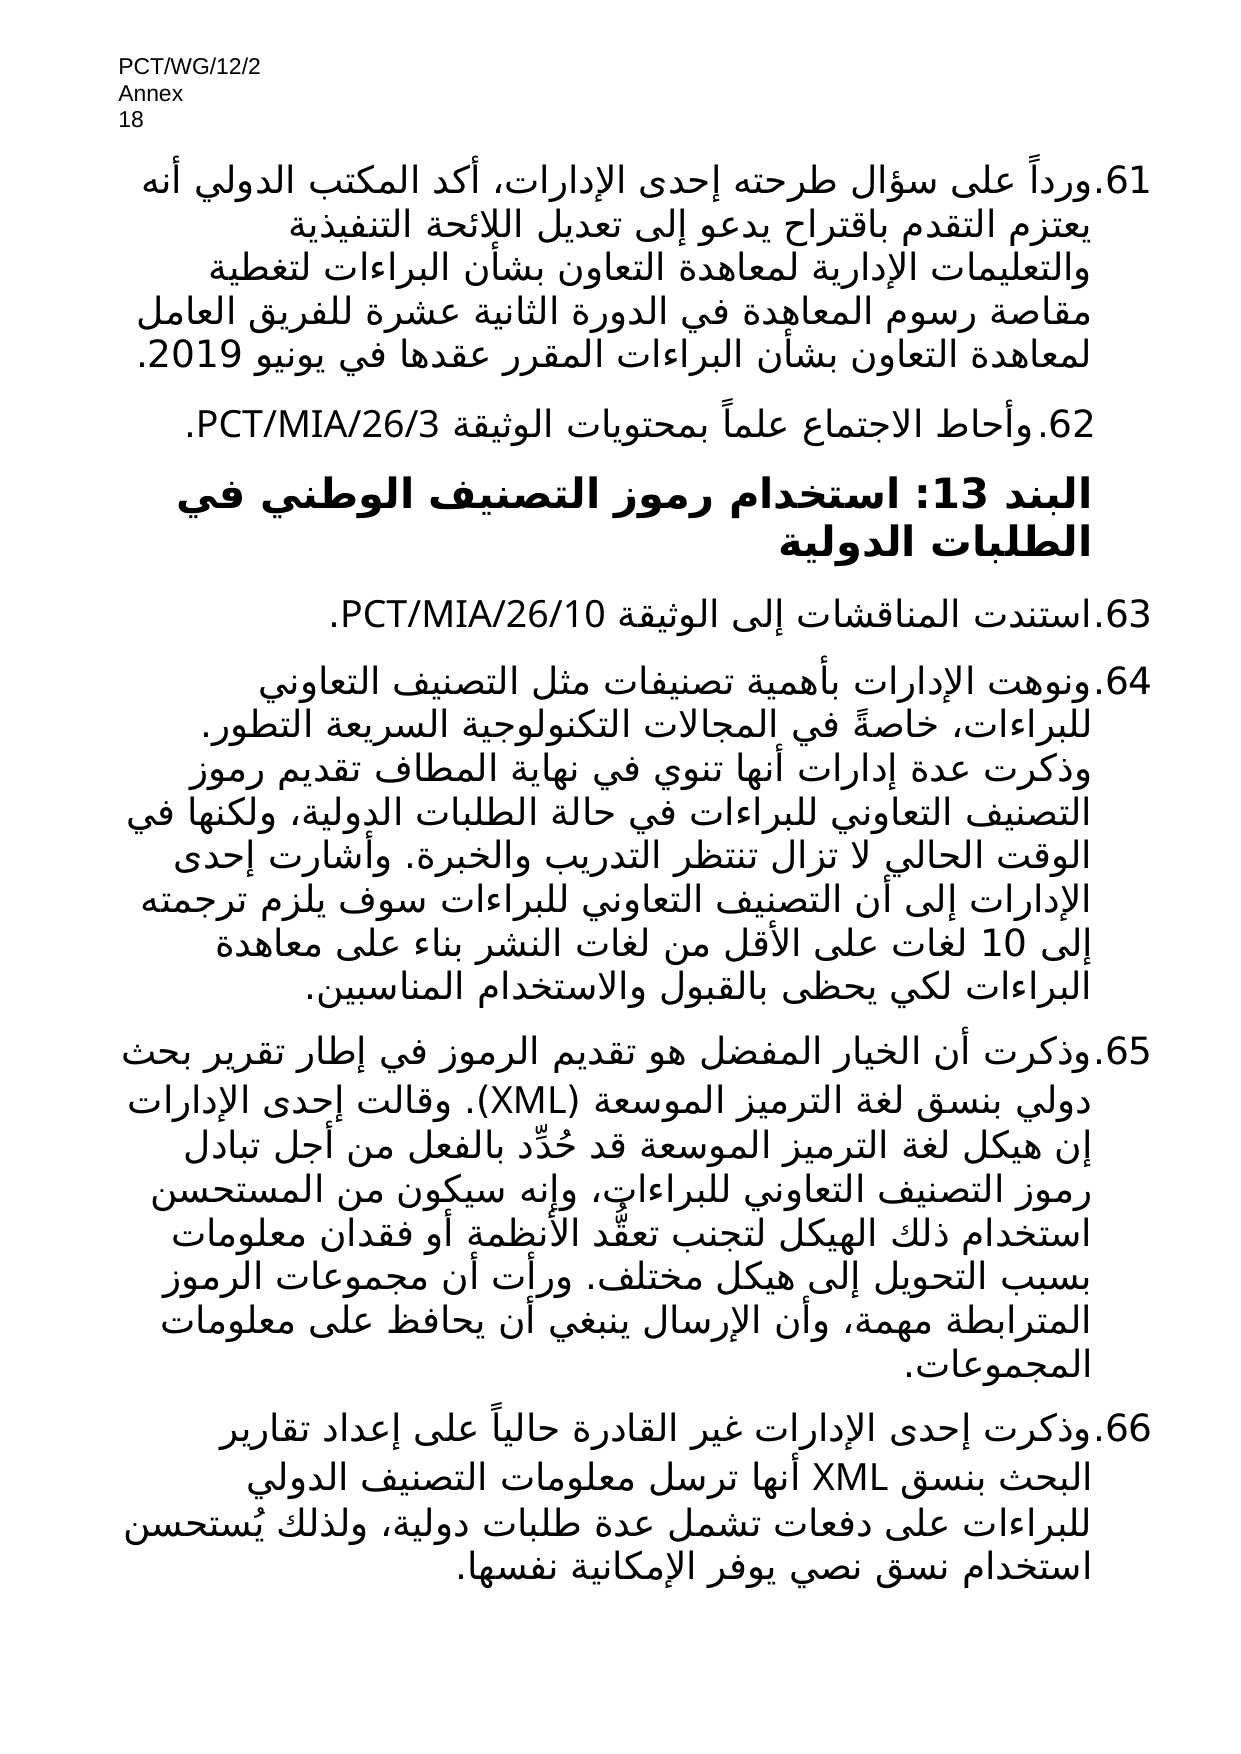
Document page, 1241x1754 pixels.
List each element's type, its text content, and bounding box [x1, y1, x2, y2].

list وذكرت أن الخيار المفضل هو تقديم الرموز في إطار تقرير بحث دولي بنسق لغة الترميز الموسعة (XML). وقالت إحدى الإدارات إن هيكل لغة الترميز الموسعة قد حُدِّد بالفعل من أجل تبادل رموز التصنيف التعاوني للبراءات، وإنه سيكون من المستحسن استخدام ذلك الهيكل لتجنب تعقُّد الأنظمة أو فقدان معلومات بسبب التحويل إلى هيكل مختلف. ورأت أن مجموعات الرموز المترابطة مهمة، وأن الإرسال ينبغي أن يحافظ على معلومات المجموعات. [118, 1029, 1093, 1386]
subtitle البند 13: استخدام رموز التصنيف الوطني في الطلبات الدولية [118, 469, 1092, 567]
list استندت المناقشات إلى الوثيقة PCT/MIA/26/10. [118, 587, 1093, 638]
list وذكرت إحدى الإدارات غير القادرة حالياً على إعداد تقارير البحث بنسق XML أنها ترسل معلومات التصنيف الدولي للبراءات على دفعات تشمل عدة طلبات دولية، ولذلك يُستحسن استخدام نسق نصي يوفر الإمكانية نفسها. [118, 1407, 1093, 1589]
list وأحاط الاجتماع علماً بمحتويات الوثيقة PCT/MIA/26/3. [118, 398, 1037, 449]
list ونوهت الإدارات بأهمية تصنيفات مثل التصنيف التعاوني للبراءات، خاصةً في المجالات التكنولوجية السريعة التطور. وذكرت عدة إدارات أنها تنوي في نهاية المطاف تقديم رموز التصنيف التعاوني للبراءات في حالة الطلبات الدولية، ولكنها في الوقت الحالي لا تزال تنتظر التدريب والخبرة. وأشارت إحدى الإدارات إلى أن التصنيف التعاوني للبراءات سوف يلزم ترجمته إلى 10 لغات على الأقل من لغات النشر بناء على معاهدة البراءات لكي يحظى بالقبول والاستخدام المناسبين. [118, 659, 1093, 1008]
list ورداً على سؤال طرحته إحدى الإدارات، أكد المكتب الدولي أنه يعتزم التقدم باقتراح يدعو إلى تعديل اللائحة التنفيذية والتعليمات الإدارية لمعاهدة التعاون بشأن البراءات لتغطية مقاصة رسوم المعاهدة في الدورة الثانية عشرة للفريق العامل لمعاهدة التعاون بشأن البراءات المقرر عقدها في يونيو 2019. [118, 158, 1093, 377]
